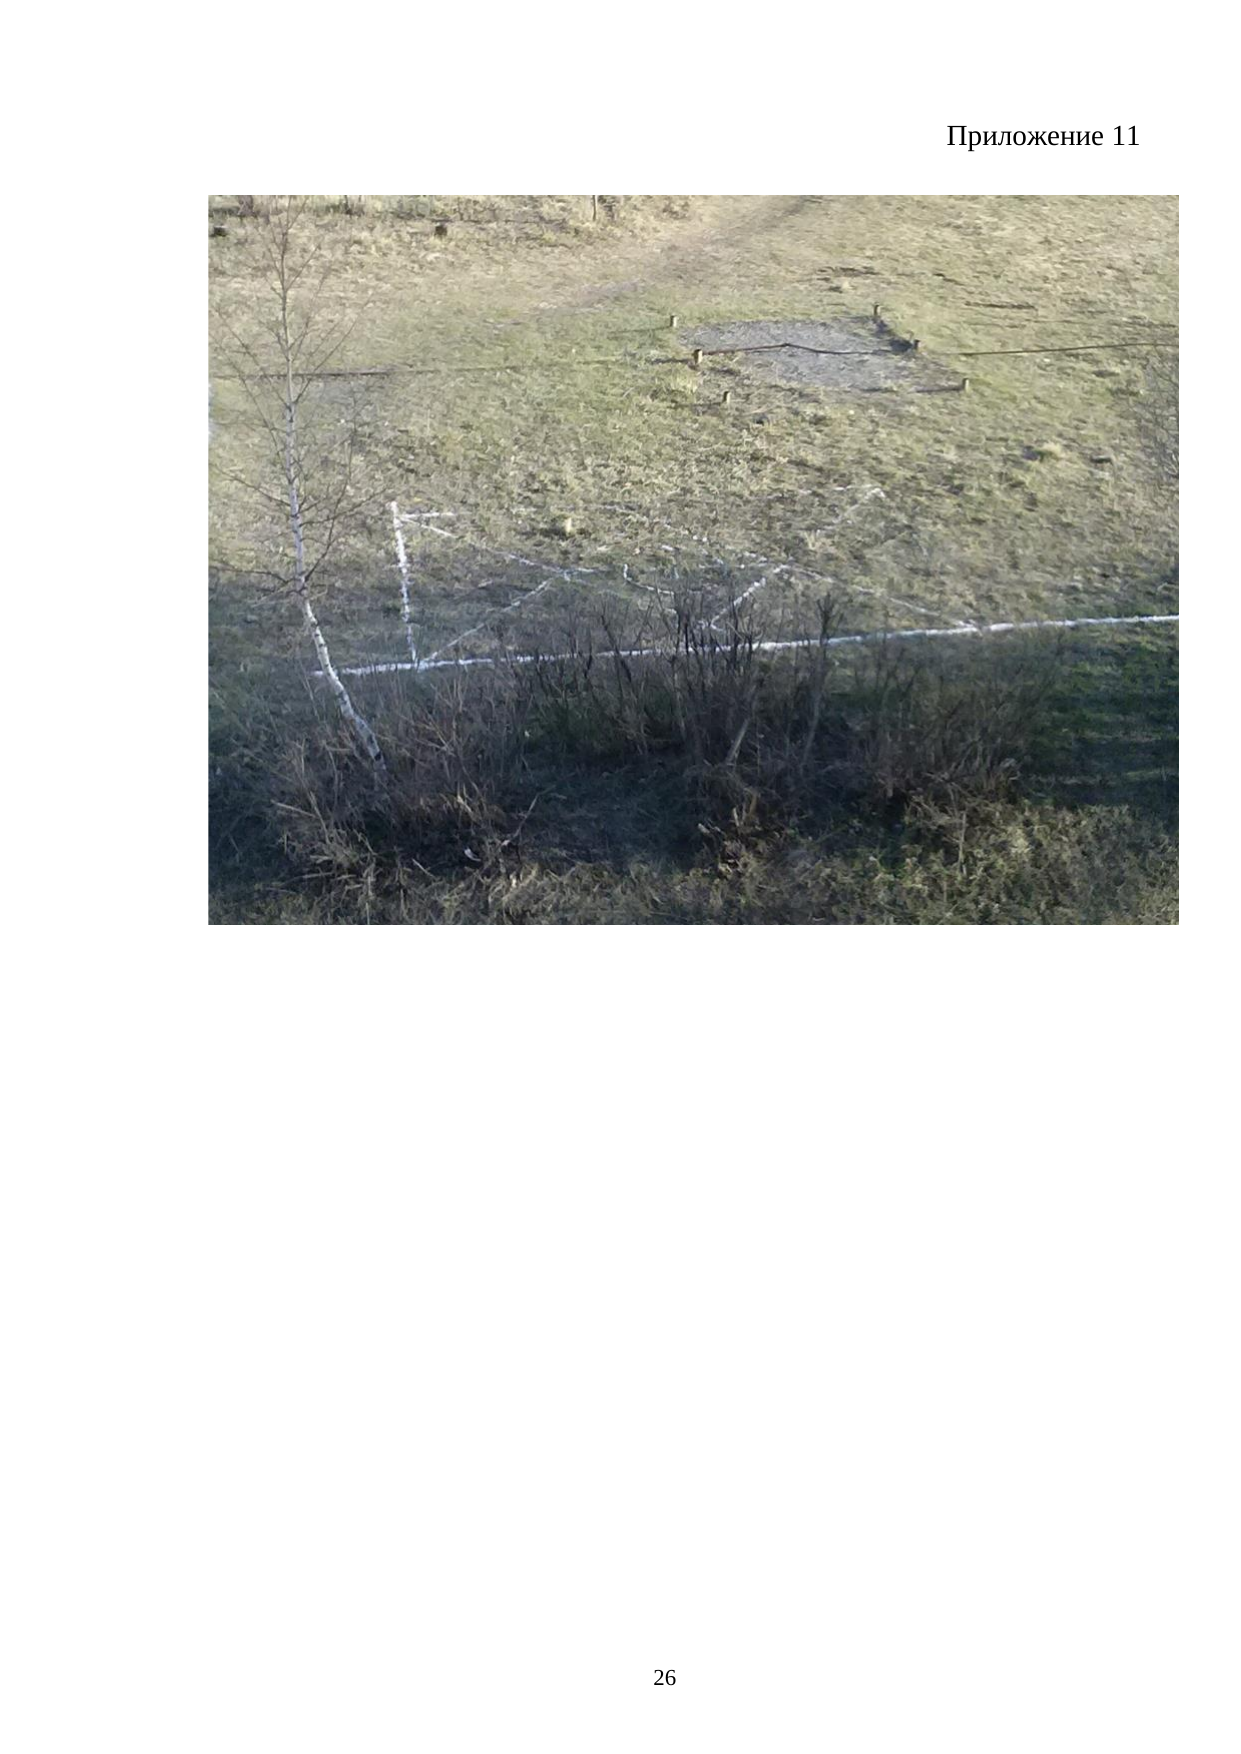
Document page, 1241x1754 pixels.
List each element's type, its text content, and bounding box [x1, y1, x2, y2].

picture [206, 195, 1178, 923]
table_cell Приложение 11 [207, 118, 1152, 195]
